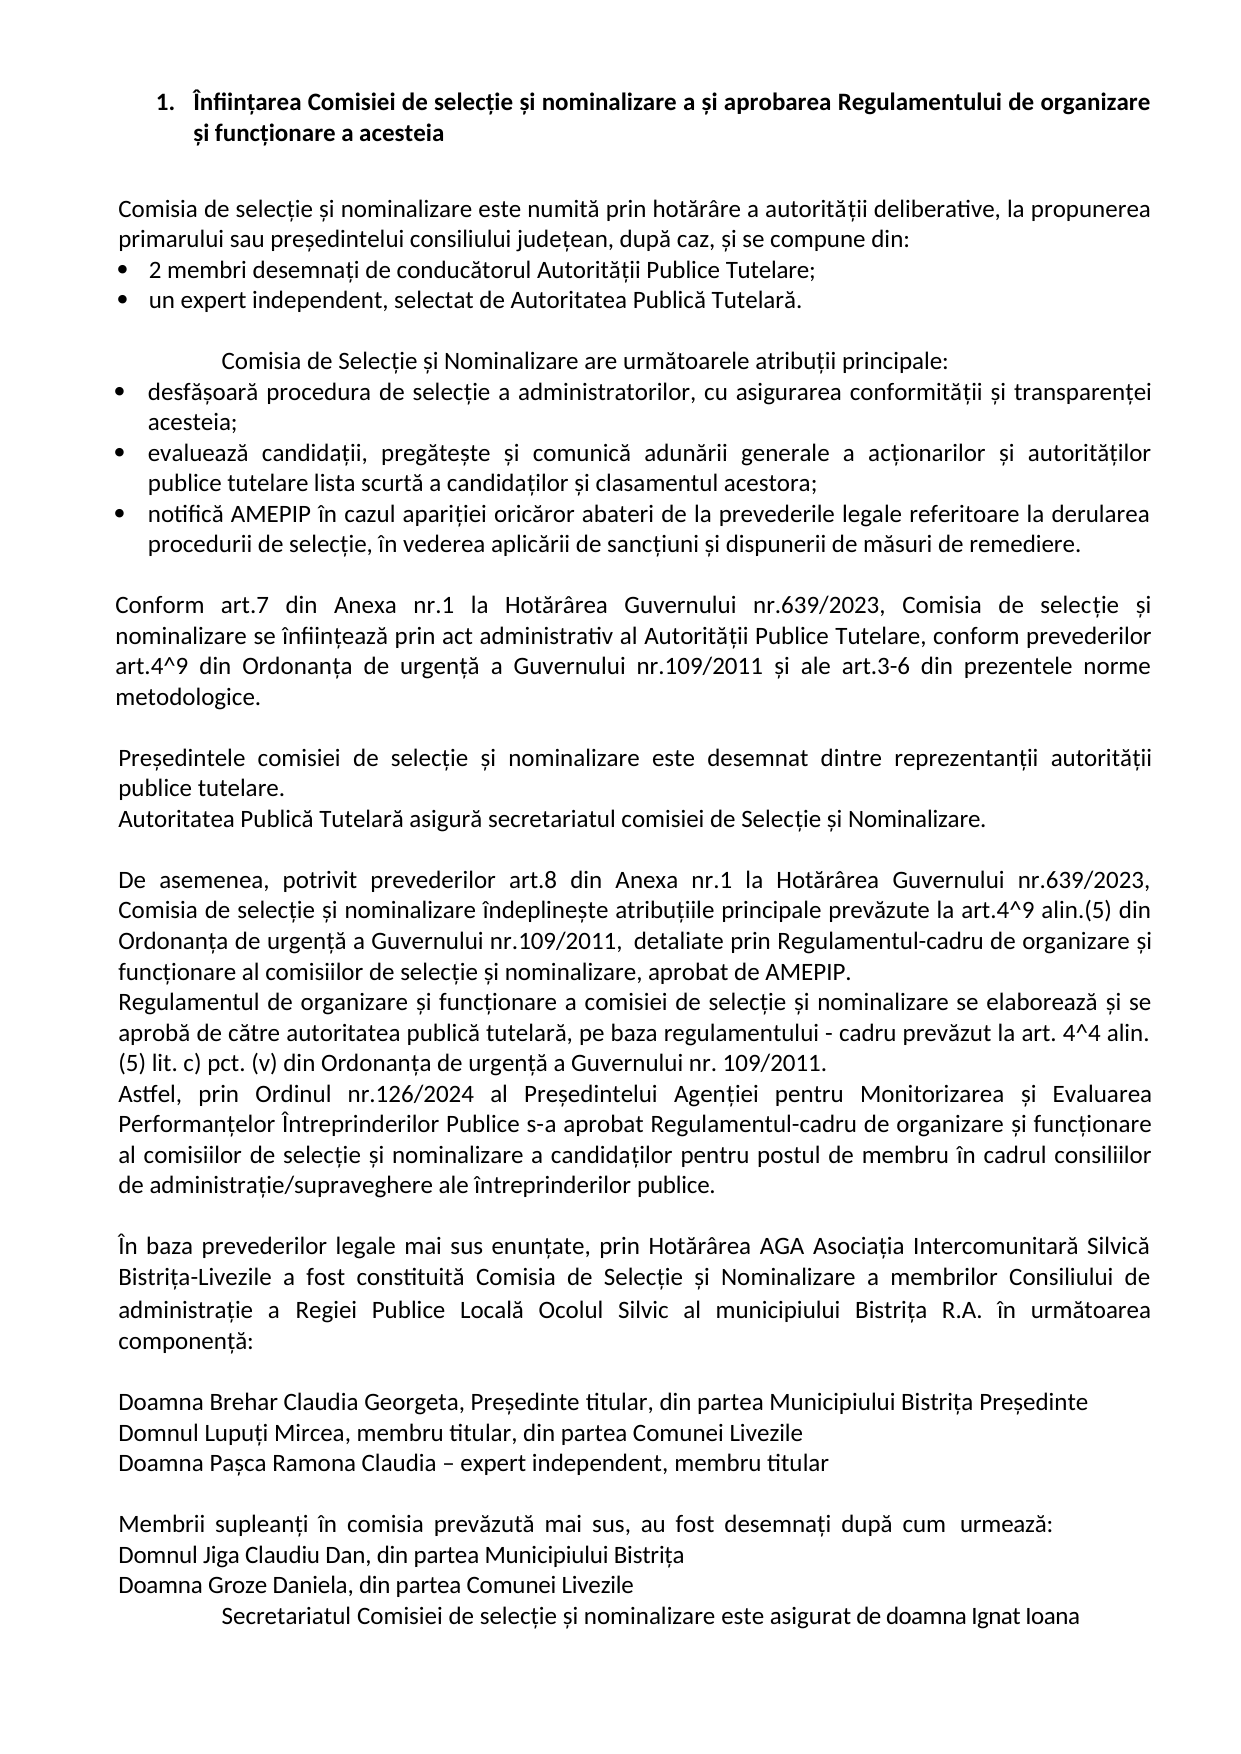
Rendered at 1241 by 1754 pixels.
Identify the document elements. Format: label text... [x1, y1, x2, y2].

text Secretariatul Comisiei de selecție și nominalizare este asigurat de doamna Ignat Ioana [148, 1600, 1152, 1631]
text Comisia de Selecţie şi Nominalizare are următoarele atribuţii principale: [148, 345, 1002, 376]
list un expert independent, selectat de Autoritatea Publică Tutelară. [118, 284, 1002, 315]
text Doamna Groze Daniela, din partea Comunei Livezile [118, 1570, 1196, 1600]
text Autoritatea Publică Tutelară asigură secretariatul comisiei de Selecţie şi Nominalizare. [118, 803, 1152, 834]
text Preşedintele comisiei de selecţie şi nominalizare este desemnat dintre reprezentanţii autorităţii publice tutelare. [118, 742, 1152, 803]
list desfăşoară procedura de selecţie a administratorilor, cu asigurarea conformităţii şi transparenţei acesteia; [115, 376, 1152, 437]
text De asemenea, potrivit prevederilor art.8 din Anexa nr.1 la Hotărârea Guvernului nr.639/2023, Comisia de selecţie şi nominalizare îndeplineşte atribuţiile principale prevăzute la art.4^9 alin.(5) din Ordonanţa de urgenţă a Guvernului nr.109/2011, detaliate prin Regulamentul-cadru de organizare şi funcţionare al comisiilor de selecţie şi nominalizare, aprobat de AMEPIP. [118, 864, 1152, 986]
text Astfel, prin Ordinul nr.126/2024 al Președintelui Agenţiei pentru Monitorizarea şi Evaluarea Performanţelor Întreprinderilor Publice s-a aprobat Regulamentul-cadru de organizare şi funcţionare al comisiilor de selecţie şi nominalizare a candidaţilor pentru postul de membru în cadrul consiliilor de administraţie/supraveghere ale întreprinderilor publice. [118, 1078, 1152, 1200]
list Înființarea Comisiei de selecție și nominalizare a și aprobarea Regulamentului de organizare și funcționare a acesteia [156, 87, 1152, 148]
text Domnul Jiga Claudiu Dan, din partea Municipiului Bistrița [118, 1539, 1196, 1570]
list 2 membri desemnaţi de conducătorul Autorităţii Publice Tutelare; [118, 254, 1196, 284]
list evaluează candidaţii, pregăteşte şi comunică adunării generale a acţionarilor şi autorităţilor publice tutelare lista scurtă a candidaţilor şi clasamentul acestora; [115, 437, 1152, 498]
text Regulamentul de organizare şi funcţionare a comisiei de selecţie şi nominalizare se elaborează şi se aprobă de către autoritatea publică tutelară, pe baza regulamentului - cadru prevăzut la art. 4^4 alin. (5) lit. c) pct. (v) din Ordonanţa de urgenţă a Guvernului nr. 109/2011. [118, 986, 1152, 1078]
text Comisia de selecție și nominalizare este numită prin hotărâre a autorităţii deliberative, la propunerea primarului sau preşedintelui consiliului judeţean, după caz, şi se compune din: [118, 193, 1152, 254]
text Doamna Pașca Ramona Claudia – expert independent, membru titular [118, 1448, 1152, 1478]
text Membrii supleanți în comisia prevăzută mai sus, au fost desemnați după cum urmează: [118, 1509, 1196, 1539]
text Doamna Brehar Claudia Georgeta, Președinte titular, din partea Municipiului Bistrița Președinte [118, 1387, 1152, 1417]
text Domnul Lupuți Mircea, membru titular, din partea Comunei Livezile [118, 1417, 1152, 1448]
list notifică AMEPIP în cazul apariţiei oricăror abateri de la prevederile legale referitoare la derularea procedurii de selecţie, în vederea aplicării de sancţiuni şi dispunerii de măsuri de remediere. [115, 498, 1152, 559]
text În baza prevederilor legale mai sus enunțate, prin Hotărârea AGA Asociația Intercomunitară Silvică Bistrița-Livezile a fost constituită Comisia de Selecție și Nominalizare a membrilor Consiliului de administrație a Regiei Publice Locală Ocolul Silvic al municipiului Bistrița R.A. în următoarea componență: [118, 1230, 1152, 1356]
text Conform art.7 din Anexa nr.1 la Hotărârea Guvernului nr.639/2023, Comisia de selecţie şi nominalizare se înfiinţează prin act administrativ al Autorităţii Publice Tutelare, conform prevederilor art.4^9 din Ordonanţa de urgenţă a Guvernului nr.109/2011 şi ale art.3-6 din prezentele norme metodologice. [115, 589, 1152, 712]
